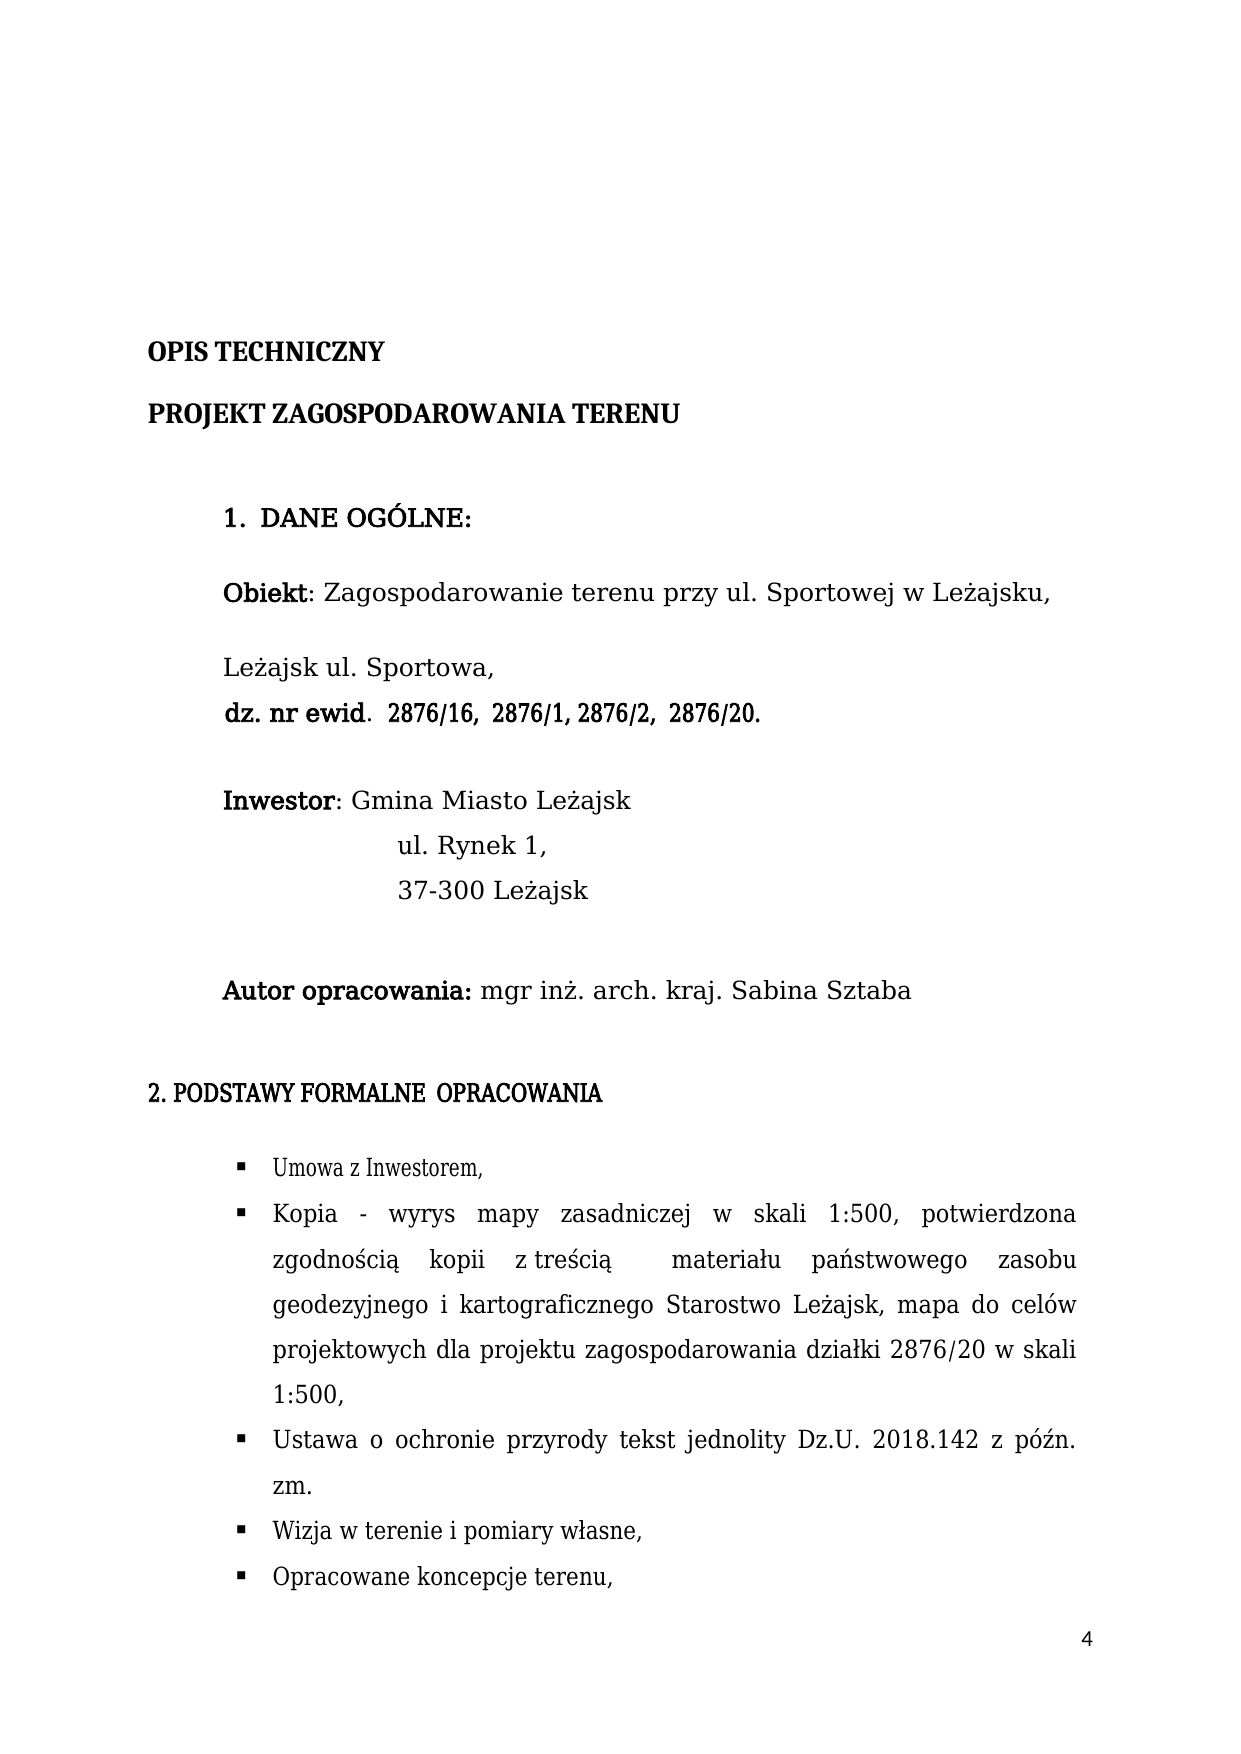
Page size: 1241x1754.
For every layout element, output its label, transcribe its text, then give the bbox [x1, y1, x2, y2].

text OPIS TECHNICZNY [148, 335, 1093, 368]
list Umowa z Inwestorem, [235, 1152, 1077, 1182]
list Inwestor: Gmina Miasto Leżajsk [223, 784, 1093, 814]
list Ustawa o ochronie przyrody tekst jednolity Dz.U. 2018.142 z późn. zm. [235, 1423, 1077, 1499]
text PROJEKT ZAGOSPODAROWANIA TERENU [148, 398, 1093, 431]
list ul. Rynek 1, [223, 829, 1093, 859]
list Leżajsk ul. Sportowa, [223, 652, 1093, 682]
list Wizja w terenie i pomiary własne, [235, 1514, 1093, 1545]
list Opracowane koncepcje terenu, [235, 1560, 1093, 1591]
list Kopia - wyrys mapy zasadniczej w skali 1:500, potwierdzona zgodnością kopii z treścią materiału państwowego zasobu geodezyjnego i kartograficznego Starostwo Leżajsk, mapa do celów projektowych dla projektu zagospodarowania działki 2876/20 w skali 1:500, [235, 1198, 1077, 1408]
text dz. nr ewid. 2876/16, 2876/1, 2876/2, 2876/20. [224, 697, 1077, 727]
list DANE OGÓLNE: [223, 502, 1093, 532]
list Autor opracowania: mgr inż. arch. kraj. Sabina Sztaba [223, 974, 1093, 1004]
list Obiekt: Zagospodarowanie terenu przy ul. Sportowej w Leżajsku, [223, 577, 1093, 607]
text 2. PODSTAWY FORMALNE OPRACOWANIA [148, 1077, 1093, 1107]
list 37-300 Leżajsk [223, 874, 1093, 904]
